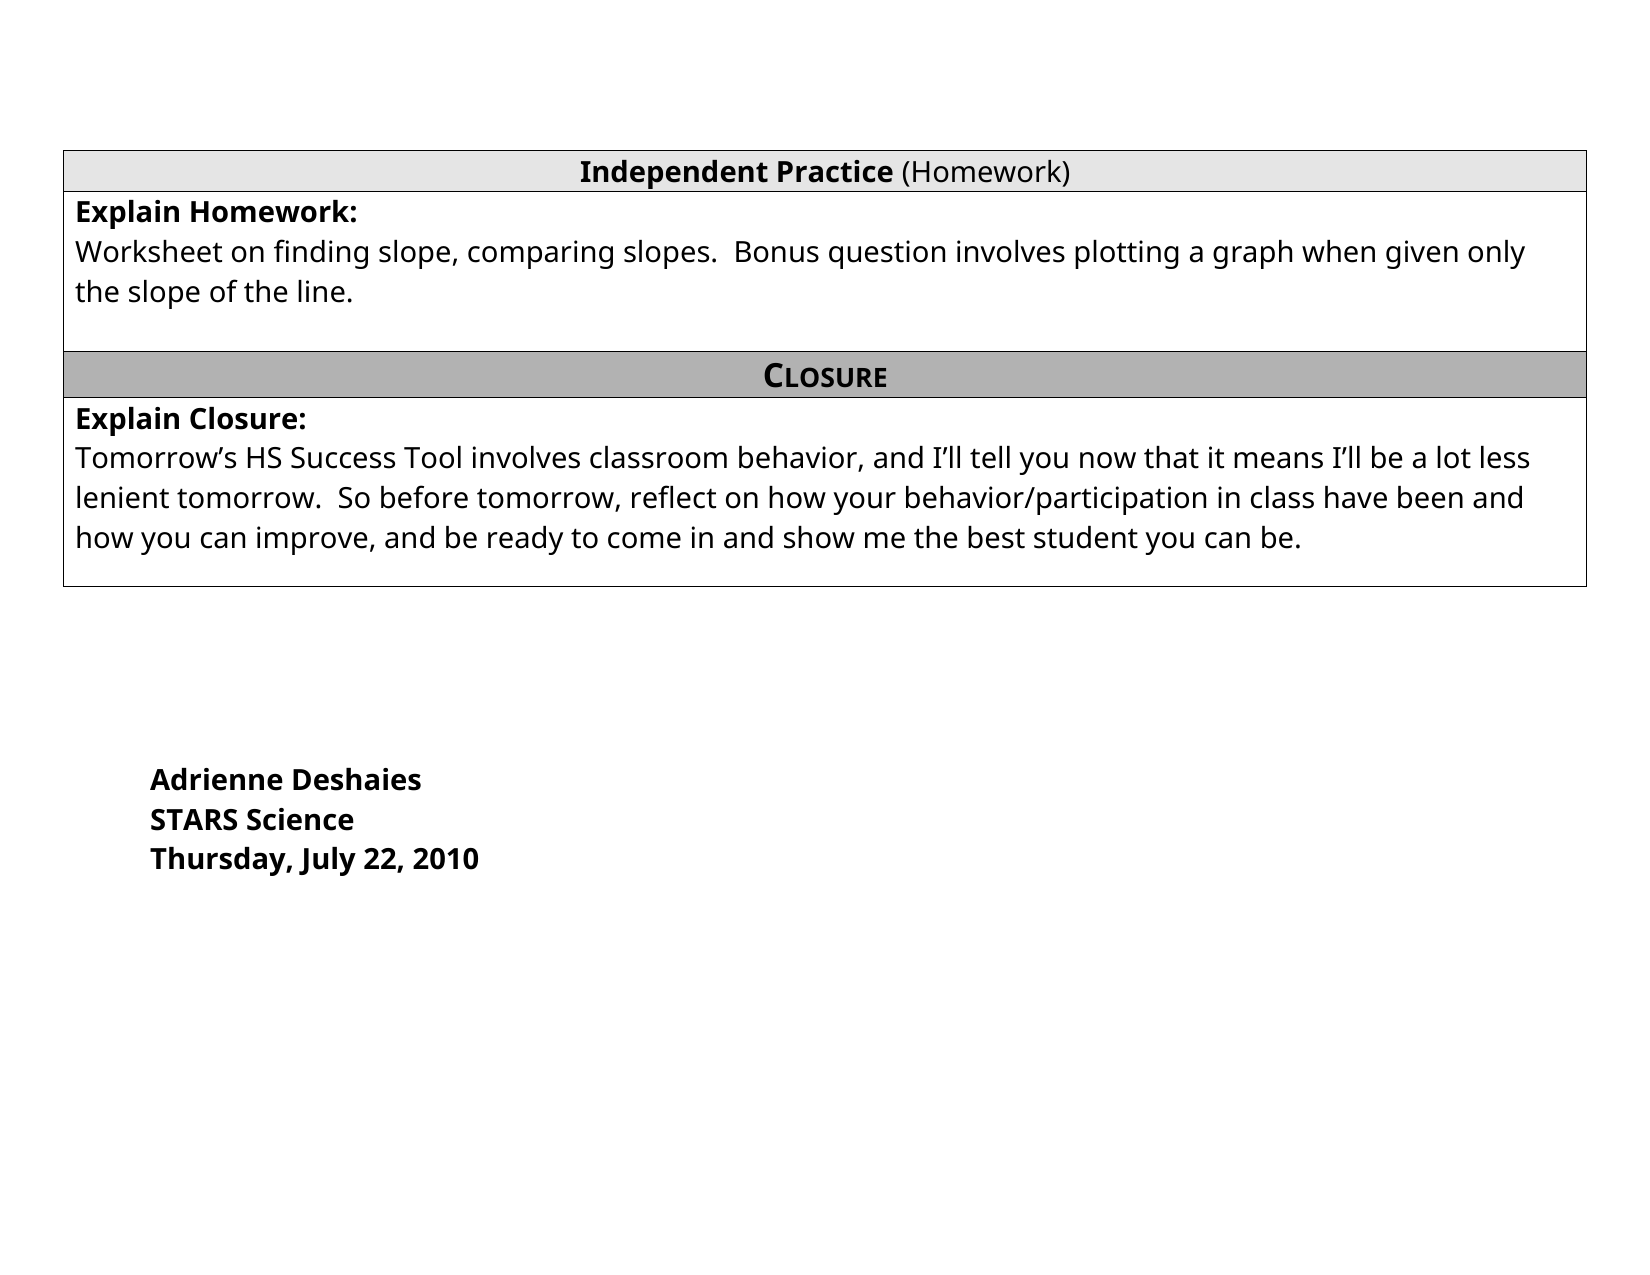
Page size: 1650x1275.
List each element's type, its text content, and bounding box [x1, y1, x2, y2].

table_cell Closure [64, 352, 1586, 397]
table_cell Explain Closure: Tomorrow’s HS Success Tool involves classroom behavior, and I’ll tell you now that it means I’ll be a lot less lenient tomorrow. So before tomorrow, reflect on how your behavior/participation in class have been and how you can improve, and be ready to come in and show me the best student you can be. [64, 398, 1586, 586]
table_cell Explain Homework: Worksheet on finding slope, comparing slopes. Bonus question involves plotting a graph when given only the slope of the line. [64, 192, 1586, 351]
text Thursday, July 22, 2010 [150, 838, 1500, 878]
text STARS Science [150, 799, 1500, 838]
table_cell Independent Practice (Homework) [64, 151, 1586, 191]
text Adrienne Deshaies [150, 759, 1500, 799]
